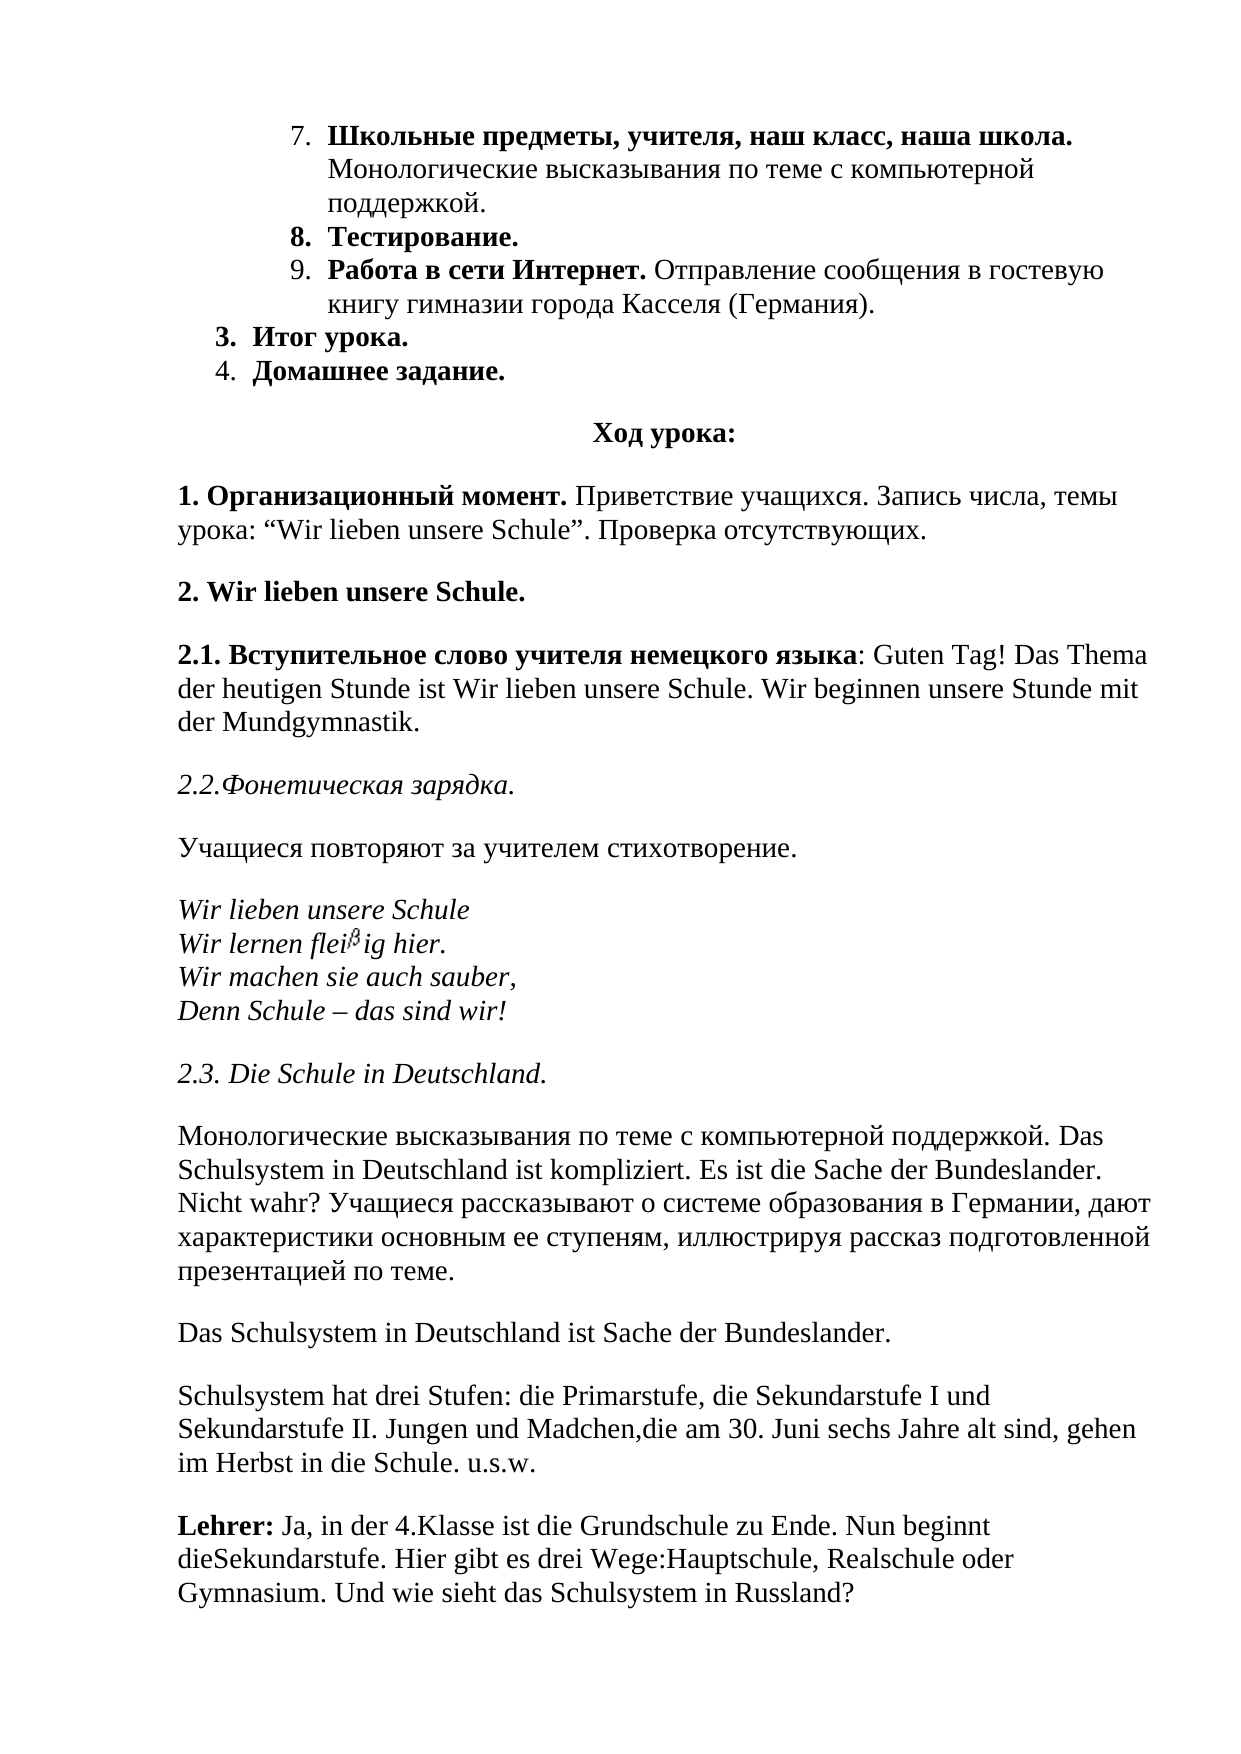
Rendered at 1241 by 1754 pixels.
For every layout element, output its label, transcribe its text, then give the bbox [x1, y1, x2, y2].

picture [347, 928, 363, 954]
text 2. Wir lieben unsere Schule. [177, 574, 1152, 608]
text Ход урока: [177, 416, 1152, 449]
text 2.3. Die Schule in Deutschland. [177, 1056, 1152, 1089]
text Das Schulsystem in Deutschland ist Sache der Bundeslander. [177, 1315, 1152, 1349]
text Учащиеся повторяют за учителем стихотворение. [177, 830, 1152, 863]
list Итог урока. [215, 319, 1152, 353]
list Домашнее задание. [215, 353, 1152, 386]
list Тестирование. [290, 219, 1152, 252]
text 1. Организационный момент. Приветствие учащихся. Запись числа, темы урока: “Wir lieben unsere Schule”. Проверка отсутствующих. [177, 478, 1152, 545]
text Schulsystem hat drei Stufen: die Primarstufe, die Sekundarstufe I und Sekundarstufe II. Jungen und Madchen,die am 30. Juni sechs Jahre alt sind, gehen im Herbst in die Schule. u.s.w. [177, 1378, 1152, 1479]
text Монологические высказывания по теме с компьютерной поддержкой. Das Schulsystem in Deutschland ist kompliziert. Es ist die Sache der Bundeslander. Nicht wahr? Учащиеся рассказывают о системе образования в Германии, дают характеристики основным ее ступеням, иллюстрируя рассказ подготовленной презентацией по теме. [177, 1118, 1152, 1286]
text Lehrer: Ja, in der 4.Klasse ist die Grundschule zu Ende. Nun beginnt dieSekundarstufe. Hier gibt es drei Wege:Hauptschule, Realschule oder Gymnasium. Und wie sieht das Schulsystem in Russland? [177, 1508, 1152, 1608]
list Работа в сети Интернет. Отправление сообщения в гостевую книгу гимназии города Касселя (Германия). [290, 252, 1152, 319]
list Школьные предметы, учителя, наш класс, наша школа. Монологические высказывания по теме с компьютерной поддержкой. [290, 118, 1152, 219]
text 2.2.Фонетическая зарядка. [177, 767, 1152, 801]
text Wir lieben unsere Schule Wir lernen fleiig hier. Wir machen sie auch sauber, Denn Schule – das sind wir! [177, 892, 1152, 1027]
text 2.1. Вступительное слово учителя немецкого языка: Guten Tag! Das Thema der heutigen Stunde ist Wir lieben unsere Schule. Wir beginnen unsere Stunde mit der Mundgymnastik. [177, 637, 1152, 738]
